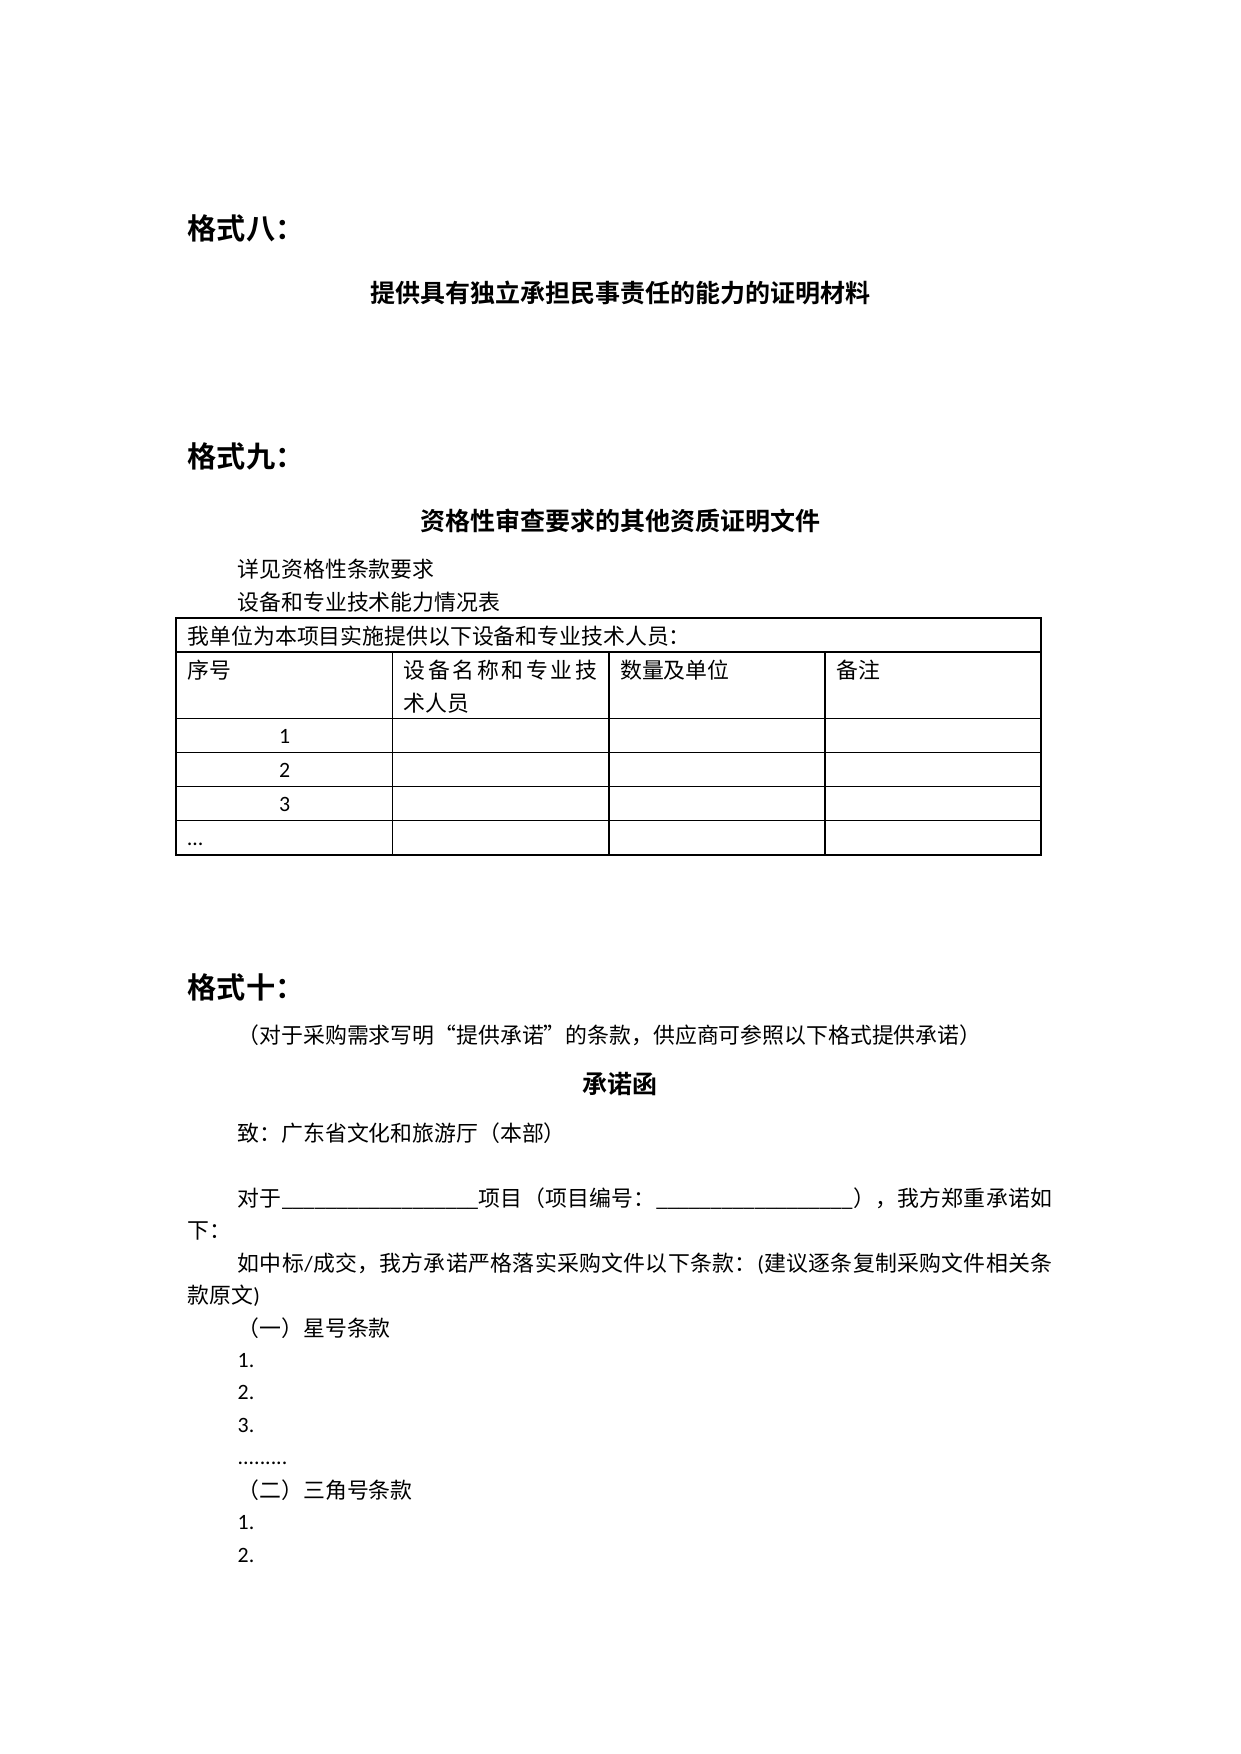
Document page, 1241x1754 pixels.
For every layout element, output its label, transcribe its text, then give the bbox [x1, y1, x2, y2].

table_cell 2 [177, 753, 392, 786]
text 提供具有独立承担民事责任的能力的证明材料 [187, 259, 1053, 324]
text 设备和专业技术能力情况表 [187, 584, 1053, 617]
table_cell [826, 719, 1040, 752]
text 2. [187, 1375, 1053, 1408]
text 资格性审查要求的其他资质证明文件 [187, 487, 1053, 552]
text （二）三角号条款 [187, 1473, 1053, 1505]
table_cell … [177, 821, 392, 854]
text 1. [187, 1505, 1053, 1538]
table_cell 1 [177, 719, 392, 752]
table_cell [610, 753, 824, 786]
table_cell 数量及单位 [610, 653, 824, 718]
table_cell [393, 787, 608, 820]
text 格式八： [187, 194, 1053, 259]
table_cell 备注 [826, 653, 1040, 718]
text （对于采购需求写明“提供承诺”的条款，供应商可参照以下格式提供承诺） [187, 1018, 1053, 1050]
text 1. [187, 1343, 1053, 1375]
text 格式十： [187, 953, 1053, 1018]
text 2. [187, 1538, 1053, 1570]
table_cell [393, 821, 608, 854]
text 详见资格性条款要求 [187, 552, 1053, 584]
text ......... [187, 1440, 1053, 1473]
table_cell [393, 753, 608, 786]
table_cell [826, 787, 1040, 820]
text 对于__________________项目（项目编号：__________________），我方郑重承诺如下： [187, 1180, 1053, 1245]
table_cell [610, 821, 824, 854]
text 致：广东省文化和旅游厅（本部） [187, 1115, 1053, 1180]
table_header 我单位为本项目实施提供以下设备和专业技术人员： [177, 619, 1040, 651]
text 3. [187, 1408, 1053, 1440]
table_cell 3 [177, 787, 392, 820]
table_cell [393, 719, 608, 752]
text （一）星号条款 [187, 1310, 1053, 1343]
table_cell 设备名称和专业技术人员 [393, 653, 608, 718]
text 如中标/成交，我方承诺严格落实采购文件以下条款：(建议逐条复制采购文件相关条款原文) [187, 1245, 1053, 1310]
text 格式九： [187, 422, 1053, 487]
table_cell [610, 787, 824, 820]
table_cell 序号 [177, 653, 392, 718]
table_cell [610, 719, 824, 752]
text 承诺函 [187, 1050, 1053, 1115]
table_cell [826, 753, 1040, 786]
table_cell [826, 821, 1040, 854]
